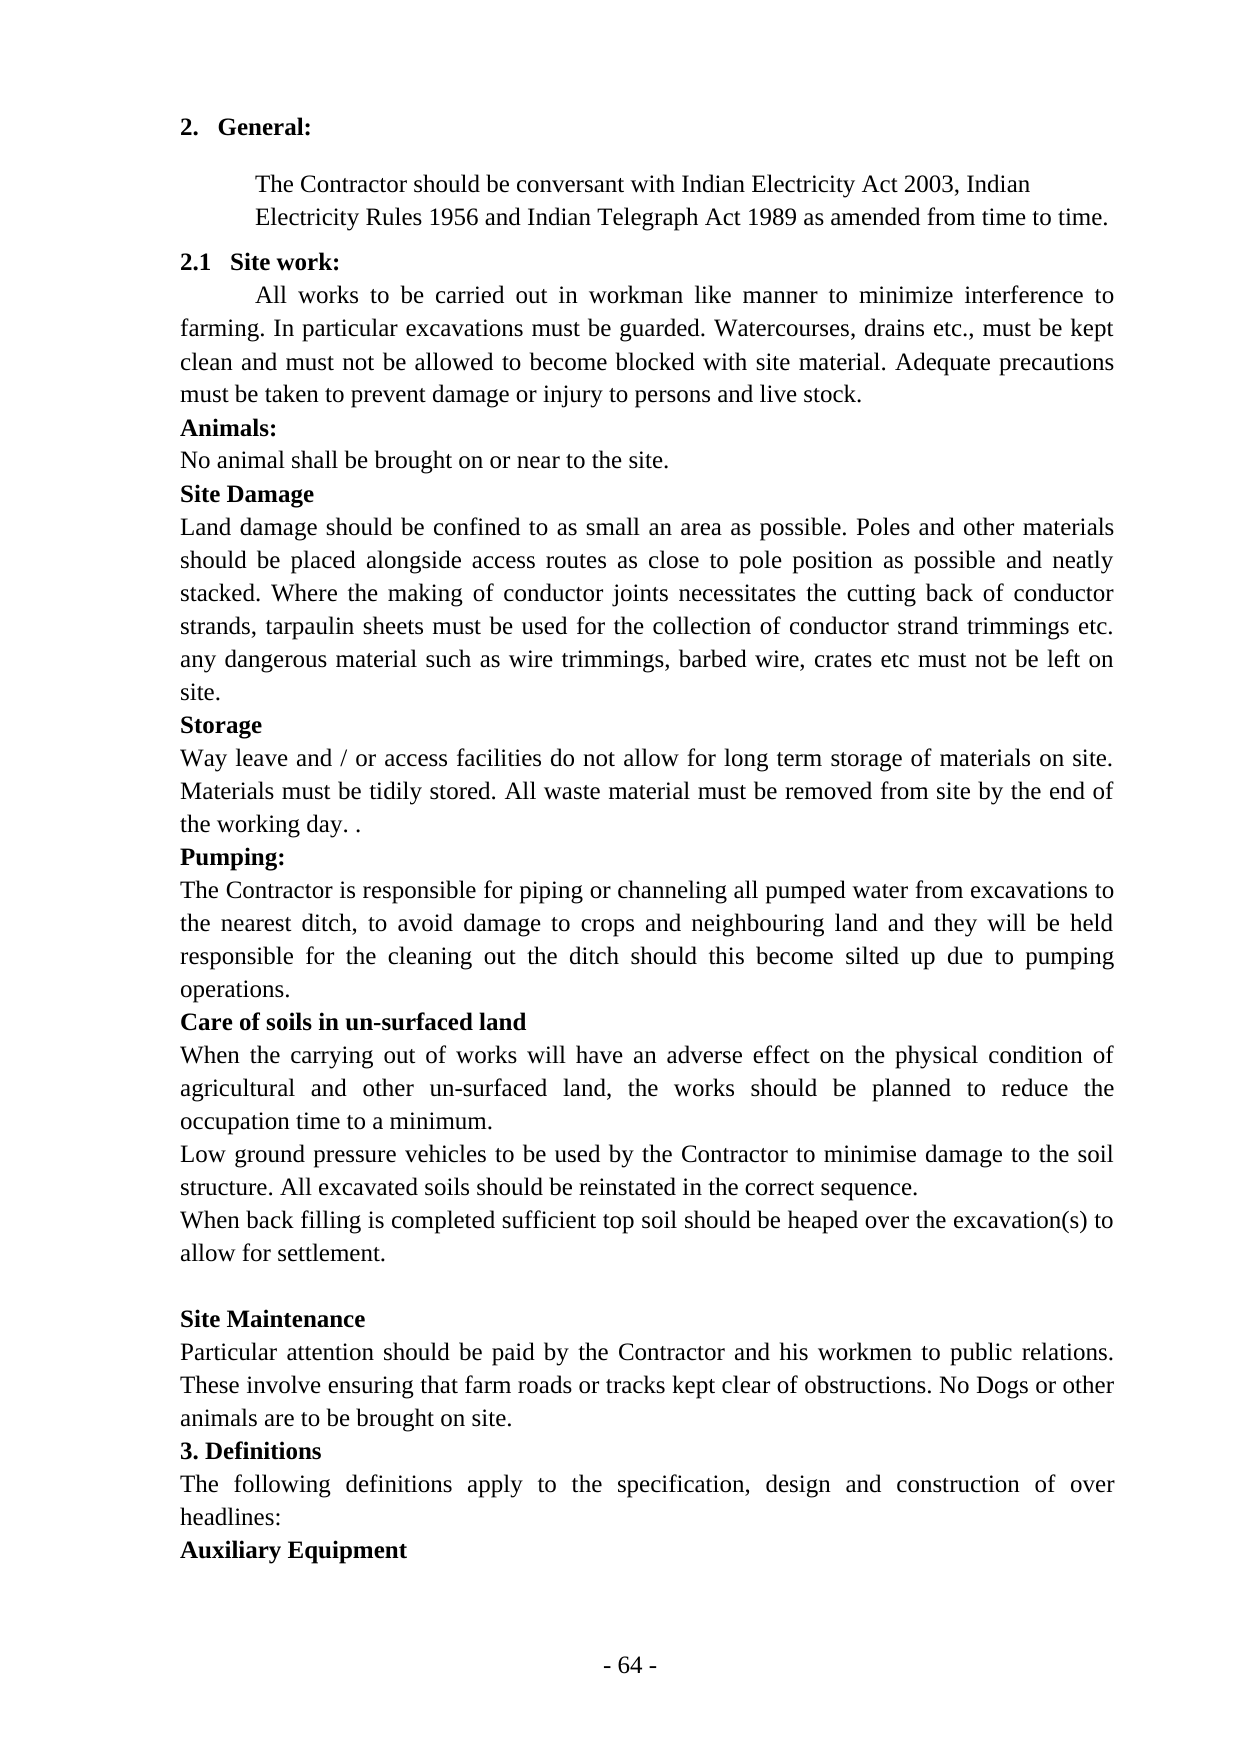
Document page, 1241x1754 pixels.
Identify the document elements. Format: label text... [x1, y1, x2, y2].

text When the carrying out of works will have an adverse effect on the physical condition of agricultural and other un-surfaced land, the works should be planned to reduce the occupation time to a minimum. [180, 1040, 1115, 1135]
list Storage [180, 710, 1115, 738]
text No animal shall be brought on or near to the site. [180, 446, 1115, 474]
text Low ground pressure vehicles to be used by the Contractor to minimise damage to the soil structure. All excavated soils should be reinstated in the correct sequence. [180, 1139, 1115, 1201]
text 3. Definitions [180, 1436, 1115, 1465]
list Care of soils in un-surfaced land [180, 1007, 1115, 1036]
text The following definitions apply to the specification, design and construction of over headlines: [180, 1469, 1115, 1531]
text 2. General: [180, 112, 1115, 141]
text 2.1 Site work: [180, 247, 1115, 276]
text Land damage should be confined to as small an area as possible. Poles and other materials should be placed alongside access routes as close to pole position as possible and neatly stacked. Where the making of conductor joints necessitates the cutting back of conductor strands, tarpaulin sheets must be used for the collection of conductor strand trimmings etc. any dangerous material such as wire trimmings, barbed wire, crates etc must not be left on site. [180, 512, 1115, 706]
list Pumping: [180, 842, 1115, 871]
text The Contractor is responsible for piping or channeling all pumped water from excavations to the nearest ditch, to avoid damage to crops and neighbouring land and they will be held responsible for the cleaning out the ditch should this become silted up due to pumping operations. [180, 875, 1115, 1003]
list Site Damage [180, 479, 1115, 507]
text When back filling is completed sufficient top soil should be heaped over the excavation(s) to allow for settlement. [180, 1205, 1115, 1267]
text Way leave and / or access facilities do not allow for long term storage of materials on site. Materials must be tidily stored. All waste material must be removed from site by the end of the working day. . [180, 743, 1115, 838]
text All works to be carried out in workman like manner to minimize interference to farming. In particular excavations must be guarded. Watercourses, drains etc., must be kept clean and must not be allowed to become blocked with site material. Adequate precautions must be taken to prevent damage or injury to persons and live stock. [180, 281, 1115, 408]
text The Contractor should be conversant with Indian Electricity Act 2003, Indian Electricity Rules 1956 and Indian Telegraph Act 1989 as amended from time to time. [255, 169, 1115, 231]
text Particular attention should be paid by the Contractor and his workmen to public relations. These involve ensuring that farm roads or tracks kept clear of obstructions. No Dogs or other animals are to be brought on site. [180, 1337, 1115, 1432]
list Animals: [180, 413, 1115, 441]
text Auxiliary Equipment [180, 1535, 1115, 1564]
list Site Maintenance [180, 1304, 1115, 1333]
